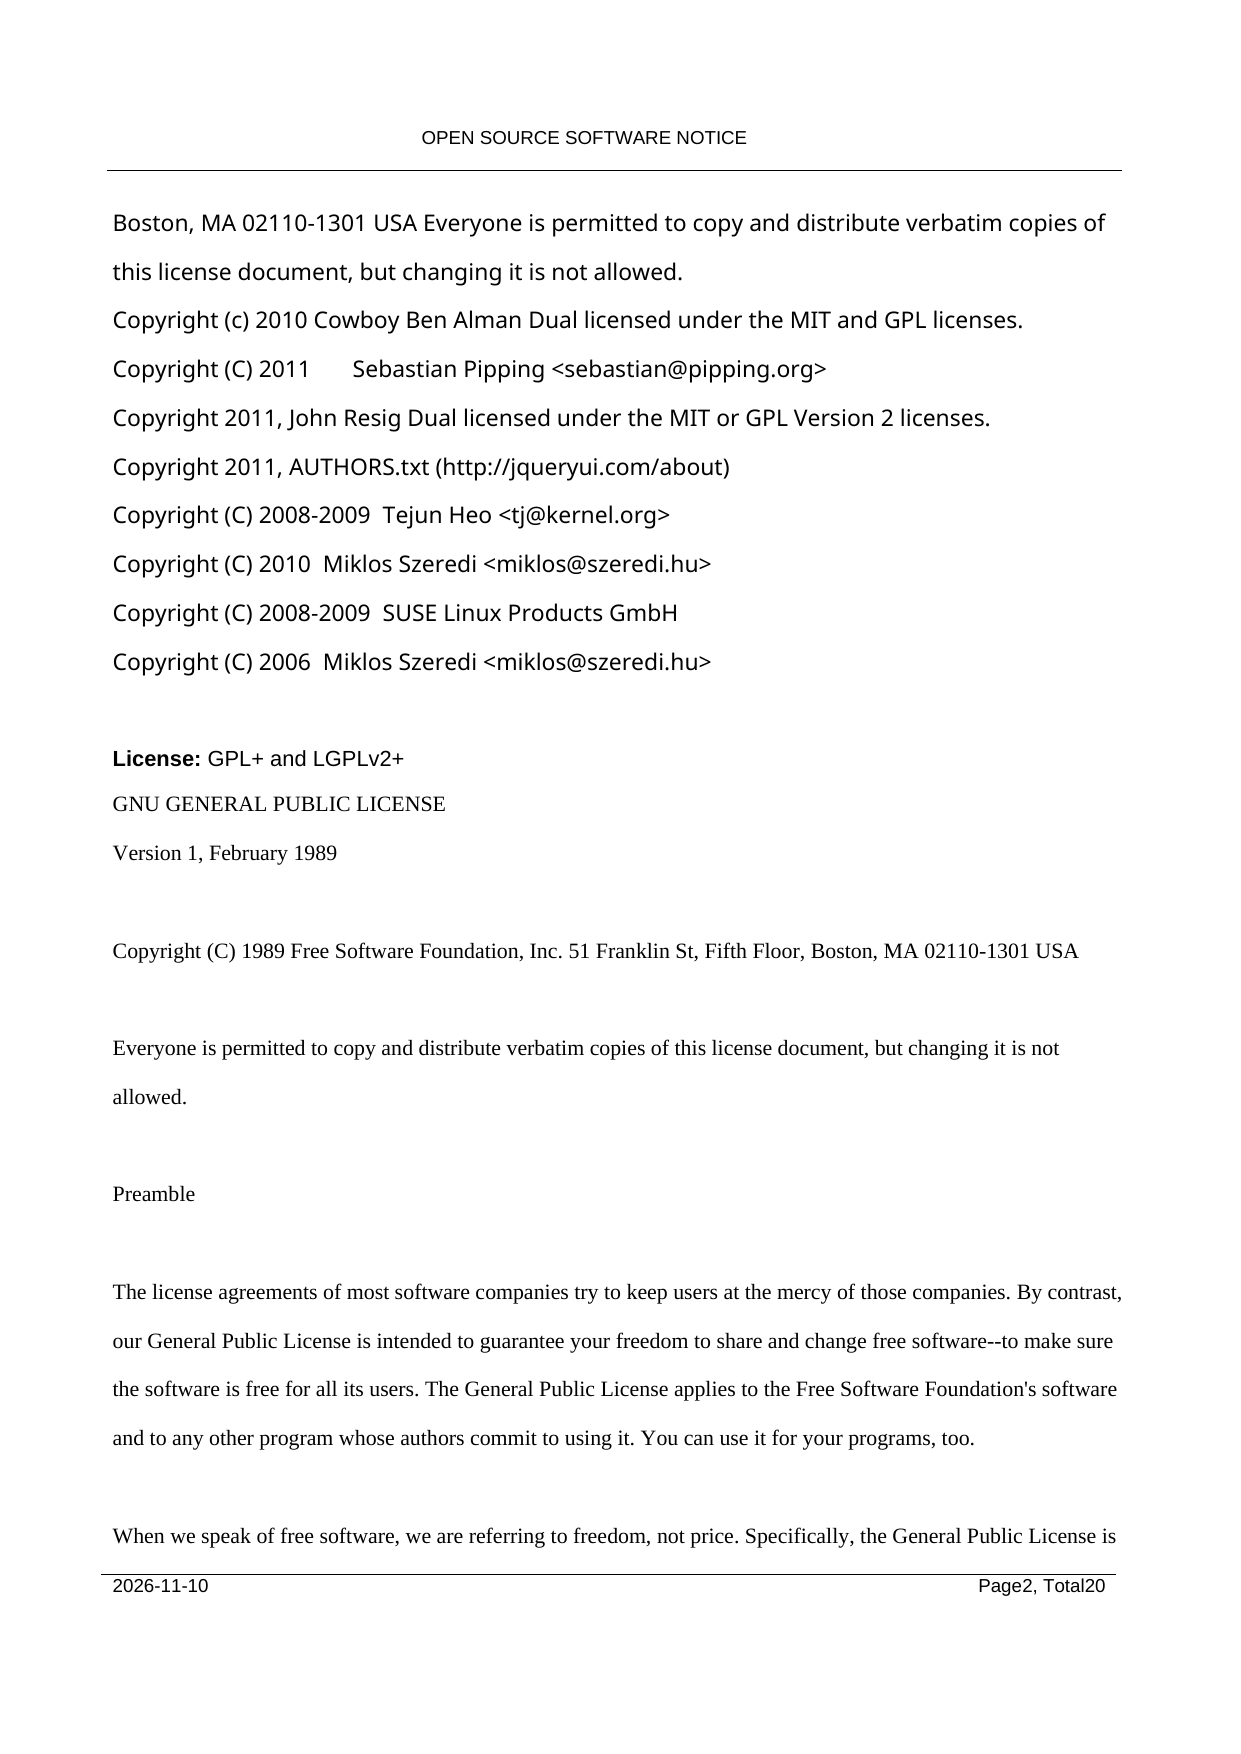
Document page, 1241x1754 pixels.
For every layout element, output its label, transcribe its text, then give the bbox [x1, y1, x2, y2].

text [112, 206, 1128, 726]
text License: GPL+ and LGPLv2+ [112, 743, 1128, 775]
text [112, 788, 1128, 1551]
